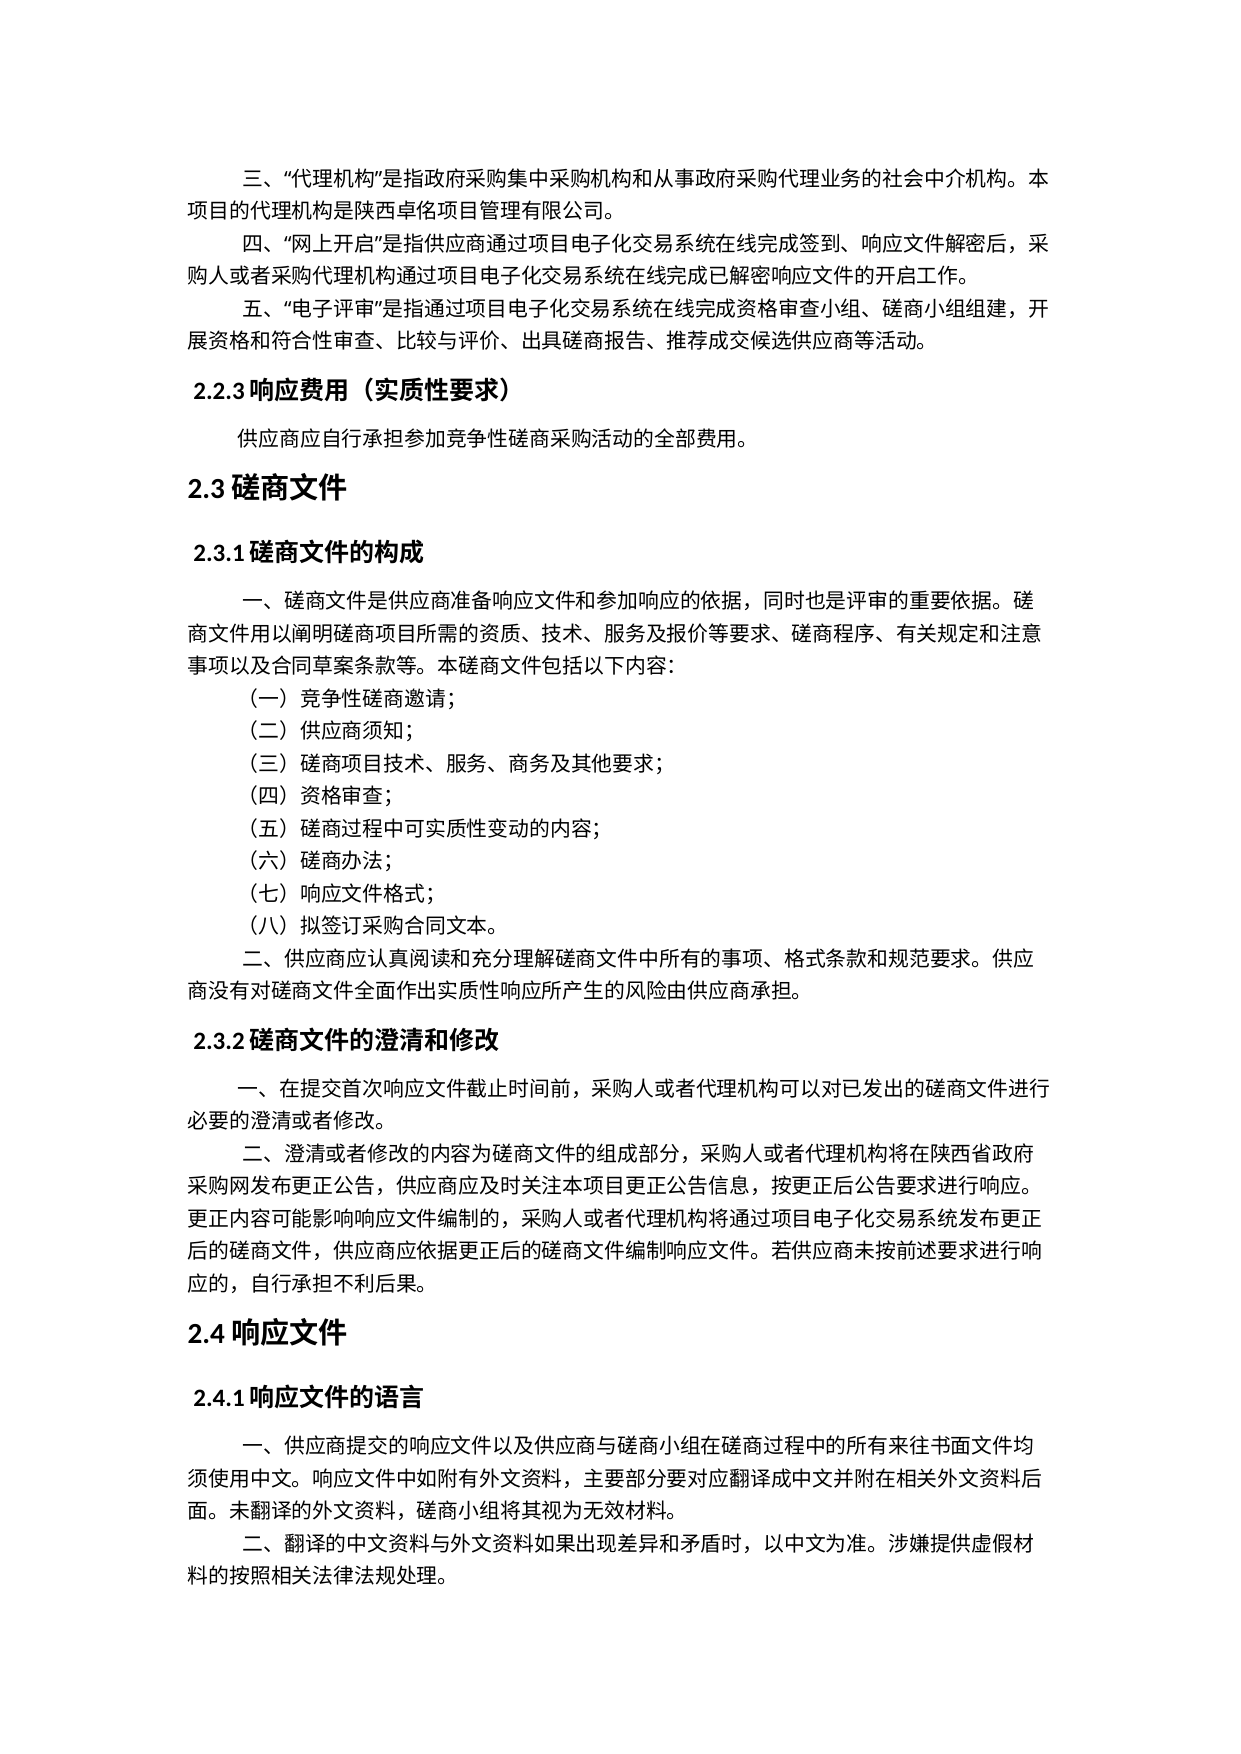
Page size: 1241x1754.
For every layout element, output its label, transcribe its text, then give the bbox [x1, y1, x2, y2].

text （八）拟签订采购合同文本。 [187, 909, 1053, 942]
text 一、磋商文件是供应商准备响应文件和参加响应的依据，同时也是评审的重要依据。磋商文件用以阐明磋商项目所需的资质、技术、服务及报价等要求、磋商程序、有关规定和注意事项以及合同草案条款等。本磋商文件包括以下内容： [187, 584, 1053, 682]
text 2.4.1响应文件的语言 [187, 1364, 1053, 1429]
text 2.2.3响应费用（实质性要求） [187, 357, 1053, 422]
text 二、翻译的中文资料与外文资料如果出现差异和矛盾时，以中文为准。涉嫌提供虚假材料的按照相关法律法规处理。 [187, 1527, 1053, 1592]
text 2.3.1磋商文件的构成 [187, 519, 1053, 584]
text 供应商应自行承担参加竞争性磋商采购活动的全部费用。 [187, 422, 1053, 454]
text （六）磋商办法； [187, 844, 1053, 877]
text （四）资格审查； [187, 779, 1053, 812]
text 三、“代理机构”是指政府采购集中采购机构和从事政府采购代理业务的社会中介机构。本项目的代理机构是陕西卓佲项目管理有限公司。 [187, 162, 1053, 227]
text 2.3磋商文件 [187, 454, 1053, 519]
text （三）磋商项目技术、服务、商务及其他要求； [187, 747, 1053, 779]
text 2.3.2磋商文件的澄清和修改 [187, 1007, 1053, 1072]
text （七）响应文件格式； [187, 877, 1053, 909]
text 2.4响应文件 [187, 1299, 1053, 1364]
text （一）竞争性磋商邀请； [187, 682, 1053, 714]
text （五）磋商过程中可实质性变动的内容； [187, 812, 1053, 844]
text 五、“电子评审”是指通过项目电子化交易系统在线完成资格审查小组、磋商小组组建，开展资格和符合性审查、比较与评价、出具磋商报告、推荐成交候选供应商等活动。 [187, 292, 1053, 357]
text 四、“网上开启”是指供应商通过项目电子化交易系统在线完成签到、响应文件解密后，采购人或者采购代理机构通过项目电子化交易系统在线完成已解密响应文件的开启工作。 [187, 227, 1053, 292]
text 二、澄清或者修改的内容为磋商文件的组成部分，采购人或者代理机构将在陕西省政府采购网发布更正公告，供应商应及时关注本项目更正公告信息，按更正后公告要求进行响应。更正内容可能影响响应文件编制的，采购人或者代理机构将通过项目电子化交易系统发布更正后的磋商文件，供应商应依据更正后的磋商文件编制响应文件。若供应商未按前述要求进行响应的，自行承担不利后果。 [187, 1137, 1053, 1299]
text 一、供应商提交的响应文件以及供应商与磋商小组在磋商过程中的所有来往书面文件均须使用中文。响应文件中如附有外文资料，主要部分要对应翻译成中文并附在相关外文资料后面。未翻译的外文资料，磋商小组将其视为无效材料。 [187, 1429, 1053, 1527]
text （二）供应商须知； [187, 714, 1053, 747]
text 一、在提交首次响应文件截止时间前，采购人或者代理机构可以对已发出的磋商文件进行必要的澄清或者修改。 [187, 1072, 1053, 1137]
text 二、供应商应认真阅读和充分理解磋商文件中所有的事项、格式条款和规范要求。供应商没有对磋商文件全面作出实质性响应所产生的风险由供应商承担。 [187, 942, 1053, 1007]
